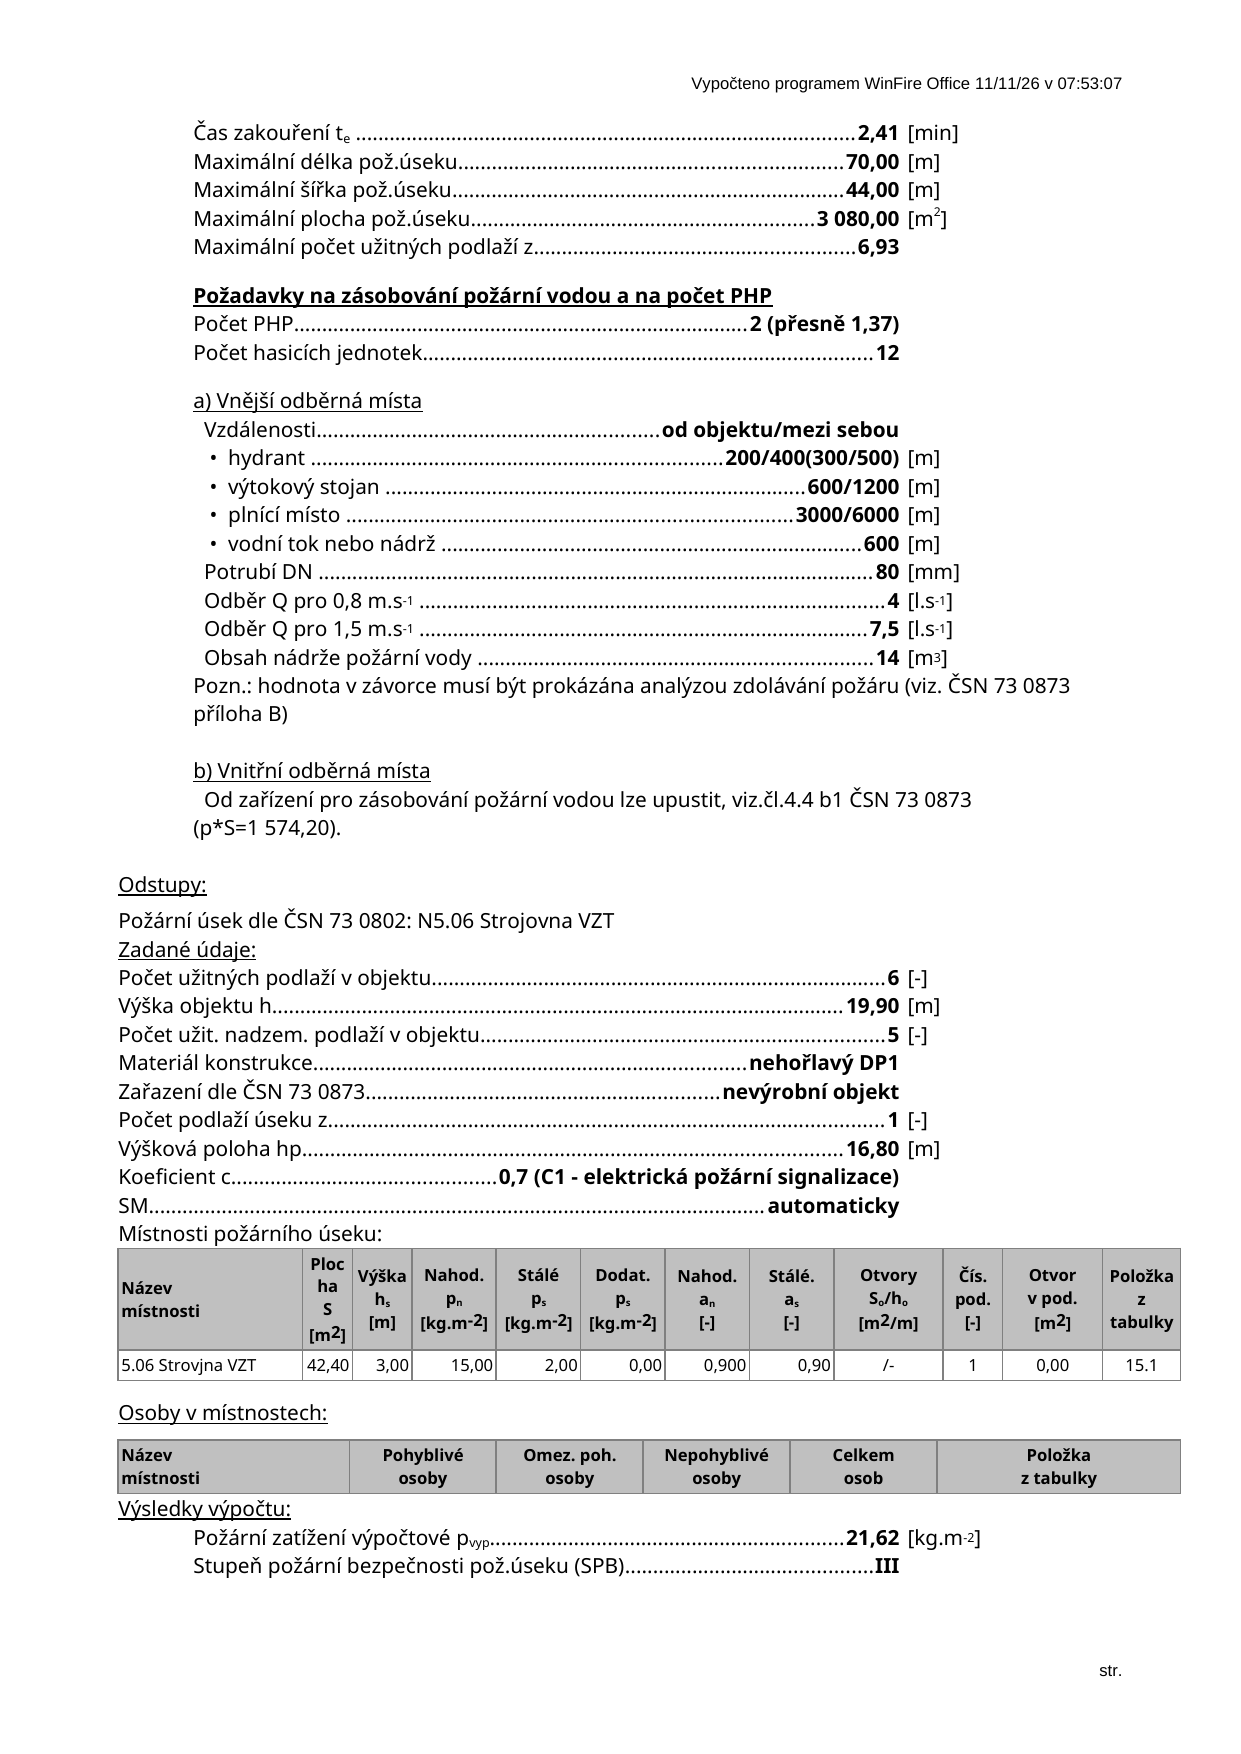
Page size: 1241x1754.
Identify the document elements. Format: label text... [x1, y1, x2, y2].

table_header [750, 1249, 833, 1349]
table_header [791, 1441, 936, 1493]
text Počet PHP 2 (přesně 1,37) [193, 309, 1122, 338]
text Obsah nádrže požární vody 14 [m3] [193, 643, 1122, 671]
text Maximální počet užitných podlaží z 6,93 [193, 232, 1122, 261]
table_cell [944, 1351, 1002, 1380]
text Maximální délka pož.úseku 70,00 [m] [193, 147, 1122, 175]
text Výšková poloha hp 16,80 [m] [118, 1134, 1122, 1162]
text • výtokový stojan 600/1200 [m] [193, 472, 1122, 500]
text Čas zakouření te 2,41 [min] [193, 118, 1122, 147]
text SM automaticky [118, 1191, 1122, 1219]
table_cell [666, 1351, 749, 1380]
text Potrubí DN 80 [mm] [193, 557, 1122, 586]
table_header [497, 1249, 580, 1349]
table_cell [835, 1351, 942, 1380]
text Odběr Q pro 0,8 m.s-1 4 [l.s-1] [193, 586, 1122, 614]
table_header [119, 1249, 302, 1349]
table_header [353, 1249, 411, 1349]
text a) Vnější odběrná místa [193, 387, 1122, 415]
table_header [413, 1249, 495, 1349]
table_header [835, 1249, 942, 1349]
text Počet hasicích jednotek 12 [193, 338, 1122, 366]
text Zadané údaje: [118, 935, 1122, 963]
text Vzdálenosti od objektu/mezi sebou [193, 415, 1122, 443]
text Požární úsek dle ČSN 73 0802: N5.06 Strojovna VZT [118, 906, 1122, 935]
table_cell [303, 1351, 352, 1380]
text • plnící místo 3000/6000 [m] [193, 500, 1122, 529]
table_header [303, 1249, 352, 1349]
text Výška objektu h 19,90 [m] [118, 992, 1122, 1020]
text Stupeň požární bezpečnosti pož.úseku (SPB) III [193, 1551, 1122, 1580]
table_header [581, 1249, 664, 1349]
text Počet podlaží úseku z 1 [-] [118, 1105, 1122, 1134]
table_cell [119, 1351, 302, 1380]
text Pozn.: hodnota v závorce musí být prokázána analýzou zdolávání požáru (viz. ČSN 73 0873 příloha B) [193, 671, 1122, 728]
text Počet užit. nadzem. podlaží v objektu 5 [-] [118, 1020, 1122, 1048]
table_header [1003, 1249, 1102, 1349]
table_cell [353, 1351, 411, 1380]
text • vodní tok nebo nádrž 600 [m] [193, 529, 1122, 557]
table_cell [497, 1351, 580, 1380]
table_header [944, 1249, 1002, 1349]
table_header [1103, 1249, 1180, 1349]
text Místnosti požárního úseku: [118, 1219, 1122, 1248]
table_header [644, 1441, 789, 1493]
text Požadavky na zásobování požární vodou a na počet PHP [193, 281, 1122, 309]
text • hydrant 200/400(300/500) [m] [193, 443, 1122, 472]
text Osoby v místnostech: [118, 1398, 1122, 1427]
text Od zařízení pro zásobování požární vodou lze upustit, viz.čl.4.4 b1 ČSN 73 0873 (p*S=1 574,20). [193, 785, 1122, 842]
text Počet užitných podlaží v objektu 6 [-] [118, 963, 1122, 992]
text Zařazení dle ČSN 73 0873 nevýrobní objekt [118, 1077, 1122, 1105]
text Materiál konstrukce nehořlavý DP1 [118, 1048, 1122, 1077]
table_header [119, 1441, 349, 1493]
text Koeficient c 0,7 (C1 - elektrická požární signalizace) [118, 1162, 1122, 1191]
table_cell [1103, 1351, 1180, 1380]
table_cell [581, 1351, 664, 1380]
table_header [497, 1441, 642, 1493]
text Odběr Q pro 1,5 m.s-1 7,5 [l.s-1] [193, 614, 1122, 643]
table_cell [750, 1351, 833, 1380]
text Požární zatížení výpočtové pvyp 21,62 [kg.m-2] [193, 1523, 1122, 1551]
text Výsledky výpočtu: [118, 1494, 1122, 1523]
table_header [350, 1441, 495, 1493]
text Maximální plocha pož.úseku 3 080,00 [m2] [193, 204, 1122, 232]
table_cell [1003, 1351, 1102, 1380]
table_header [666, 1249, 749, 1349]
text b) Vnitřní odběrná místa [193, 756, 1122, 785]
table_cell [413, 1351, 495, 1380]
text Odstupy: [118, 870, 1122, 898]
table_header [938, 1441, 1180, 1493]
text Maximální šířka pož.úseku 44,00 [m] [193, 175, 1122, 204]
